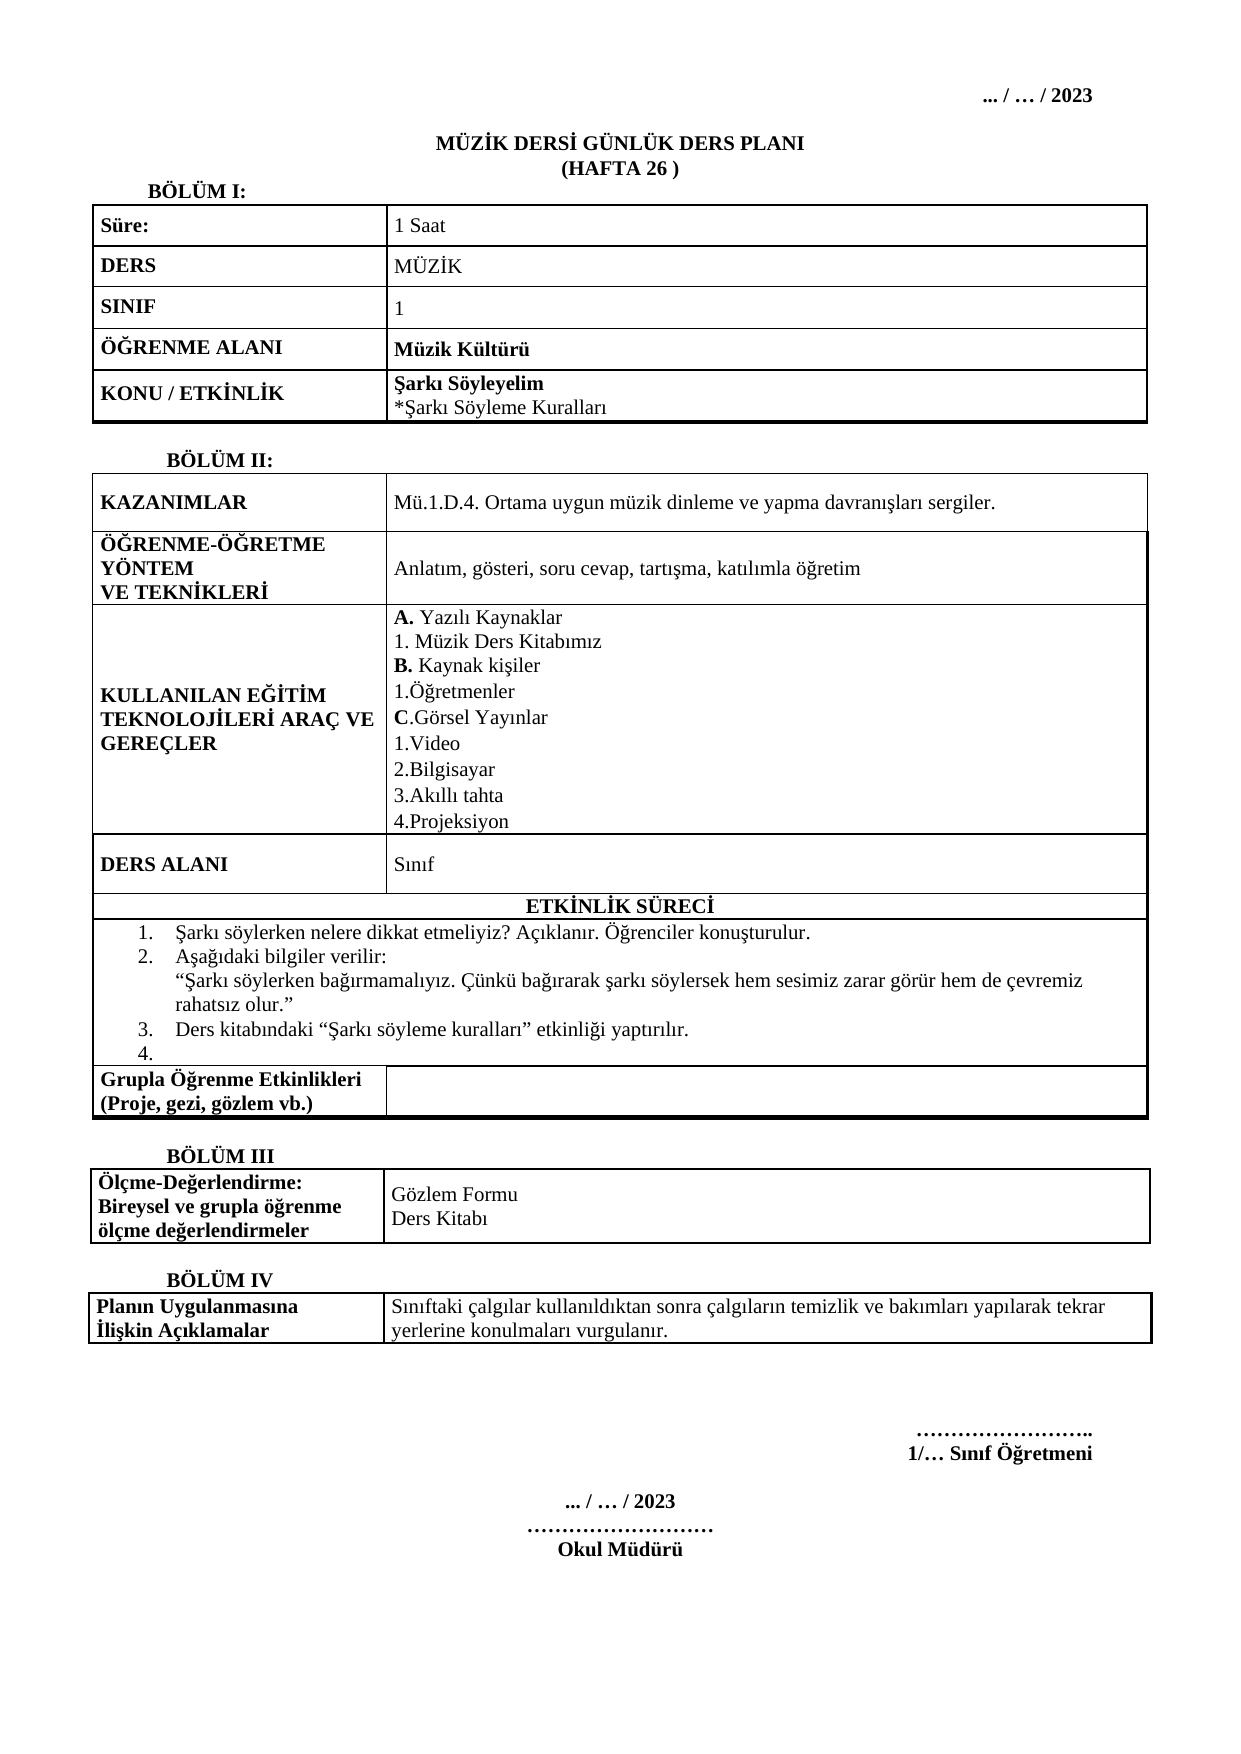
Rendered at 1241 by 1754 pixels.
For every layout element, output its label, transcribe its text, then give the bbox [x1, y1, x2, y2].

text MÜZİK DERSİ GÜNLÜK DERS PLANI [148, 131, 1093, 155]
table_cell Anlatım, gösteri, soru cevap, tartışma, katılımla öğretim [387, 532, 1146, 604]
table_header 1 Saat [388, 206, 1146, 245]
table_cell 1 [388, 287, 1146, 328]
table_cell Grupla Öğrenme Etkinlikleri (Proje, gezi, gözlem vb.) [94, 1066, 386, 1115]
subtitle BÖLÜM IV [148, 1268, 1093, 1292]
text BÖLÜM I: [148, 179, 1093, 203]
table_header KAZANIMLAR [93, 474, 386, 531]
text ... / … / 2023 [148, 1489, 1093, 1513]
text 1/… Sınıf Öğretmeni [148, 1441, 1093, 1465]
table_header Planın Uygulanmasına İlişkin Açıklamalar [90, 1294, 383, 1342]
subtitle BÖLÜM III [148, 1143, 1093, 1168]
table_cell [387, 1067, 1146, 1115]
table_header Süre: [94, 206, 386, 245]
table_cell KONU / ETKİNLİK [94, 371, 386, 419]
table_cell Şarkı Söyleyelim *Şarkı Söyleme Kuralları [388, 371, 1146, 419]
table_cell ÖĞRENME ALANI [94, 329, 386, 369]
text ... / … / 2023 [148, 83, 1093, 107]
table_cell MÜZİK [388, 247, 1146, 286]
text Okul Müdürü [148, 1537, 1093, 1561]
table_header Gözlem Formu Ders Kitabı [385, 1170, 1149, 1242]
table_cell DERS ALANI [94, 835, 386, 892]
text (HAFTA 26 ) [148, 155, 1093, 179]
table_cell Müzik Kültürü [388, 329, 1146, 369]
table_cell Şarkı söylerken nelere dikkat etmeliyiz? Açıklanır. Öğrenciler konuşturulur. Aşağıdaki bilgiler verilir: “Şarkı söylerken bağırmamalıyız. Çünkü bağırarak şarkı söylersek hem sesimiz zarar görür hem de çevremiz rahatsız olur.” Ders kitabındaki “Şarkı söyleme kuralları” etkinliği yaptırılır. [94, 920, 1146, 1064]
table_cell ETKİNLİK SÜRECİ [94, 894, 1146, 918]
table_cell DERS [94, 247, 386, 286]
table_header Ölçme-Değerlendirme: Bireysel ve grupla öğrenme ölçme değerlendirmeler [92, 1170, 383, 1242]
table_cell A. Yazılı Kaynaklar 1. Müzik Ders Kitabımız B. Kaynak kişiler 1.Öğretmenler C.Görsel Yayınlar 1.Video 2.Bilgisayar 3.Akıllı tahta 4.Projeksiyon [387, 605, 1146, 833]
text BÖLÜM II: [148, 448, 1093, 472]
table_header Sınıftaki çalgılar kullanıldıktan sonra çalgıların temizlik ve bakımları yapılarak tekrar yerlerine konulmaları vurgulanır. [385, 1294, 1150, 1342]
table_cell Sınıf [387, 835, 1146, 892]
table_cell KULLANILAN EĞİTİM TEKNOLOJİLERİ ARAÇ VE GEREÇLER [93, 605, 386, 833]
table_header Mü.1.D.4. Ortama uygun müzik dinleme ve yapma davranışları sergiler. [387, 474, 1147, 531]
table_cell ÖĞRENME-ÖĞRETME YÖNTEM VE TEKNİKLERİ [93, 532, 386, 604]
text ……………………… [148, 1513, 1093, 1537]
table_cell SINIF [94, 287, 386, 328]
text …………………….. [148, 1417, 1093, 1441]
